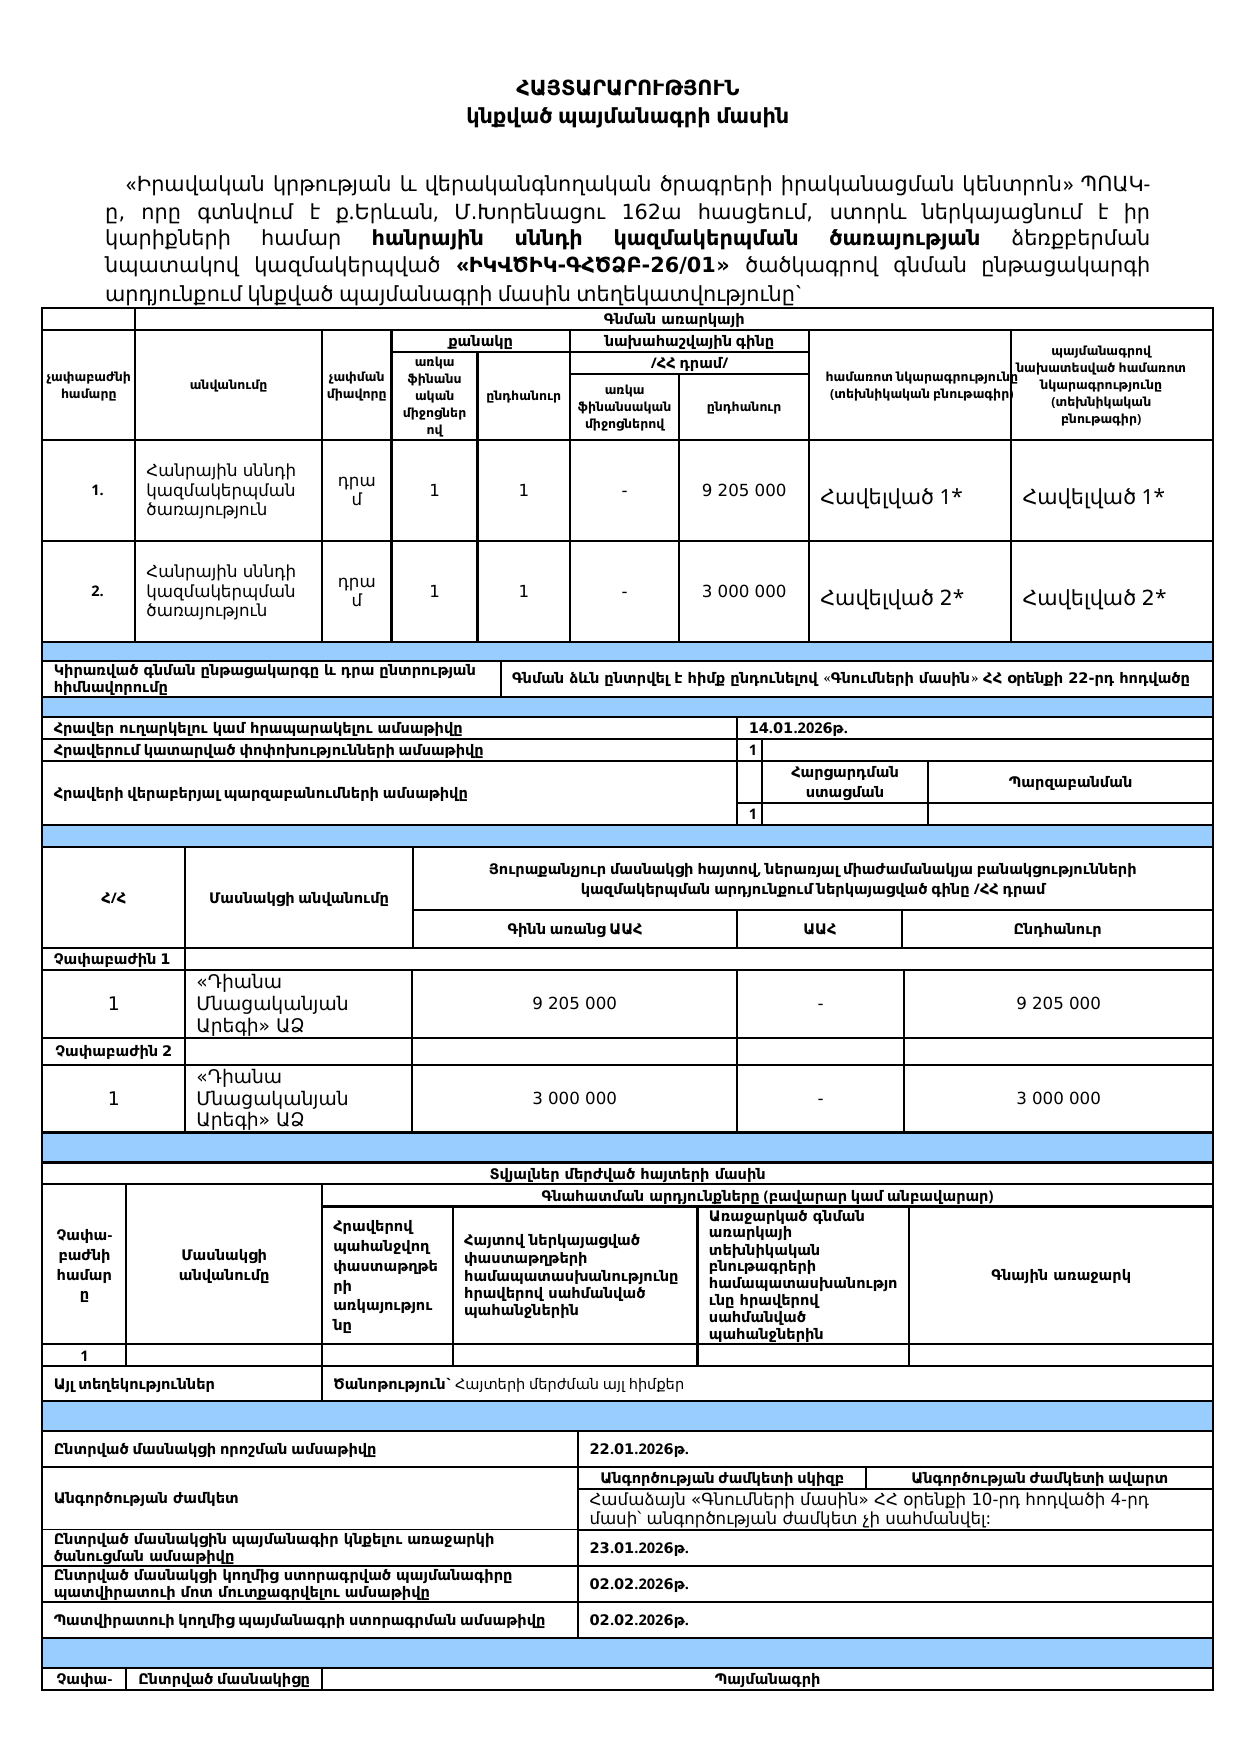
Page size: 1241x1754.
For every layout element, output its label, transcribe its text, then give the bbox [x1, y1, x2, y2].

table_cell առկա ֆինանսական միջոցներով [393, 353, 476, 438]
text «Իրավական կրթության և վերականգնողական ծրագրերի իրականացման կենտրոն» ՊՈԱԿ-ը, որը գտնվում է ք.Երևան, Մ.Խորենացու 162ա հասցեում, ստորև ներկայացնում է իր կարիքների համար հանրային սննդի կազմակերպման ծառայության ձեռքբերման նպատակով կազմակերպված «ԻԿՎԾԻԿ-ԳՀԾՁԲ-26/01» ծածկագրով գնման ընթացակարգի արդյունքում կնքված պայմանագրի մասին տեղեկատվությունը` [105, 169, 1150, 307]
table_cell Չափաբաժին 1 [43, 949, 184, 969]
table_cell նախահաշվային գինը [571, 331, 808, 351]
table_cell [43, 542, 134, 641]
table_cell Հավելված 1* [1012, 441, 1212, 539]
table_cell [43, 1134, 1212, 1161]
table_cell 02.02.2026թ. [579, 1603, 1212, 1637]
table_cell 1 [393, 441, 476, 539]
table_cell - [738, 971, 903, 1037]
table_cell [763, 804, 927, 824]
table_cell [186, 1039, 411, 1064]
table_cell չափաբաժնի համարը [43, 331, 134, 438]
table_cell չափման միավորը [323, 331, 390, 438]
text ՀԱՅՏԱՐԱՐՈՒԹՅՈՒՆ [105, 73, 1150, 101]
table_cell 9 205 000 [680, 441, 808, 539]
table_cell ընդհանուր [680, 375, 808, 438]
table_cell Հրավեր ուղարկելու կամ հրապարակելու ամսաթիվը [43, 718, 736, 738]
table_cell Չափա-բաժնի համարը [43, 1669, 125, 1688]
table_header [43, 309, 134, 329]
table_cell 1 [393, 542, 476, 641]
table_cell 3 000 000 [905, 1066, 1212, 1131]
table_cell [738, 1039, 903, 1064]
table_cell Հավելված 1* [810, 441, 1010, 539]
table_cell 22.01.2026թ. [579, 1432, 1212, 1466]
table_cell պայմանագրով նախատեսված համառոտ նկարագրությունը (տեխնիկական բնութագիր) [1012, 331, 1212, 438]
table_cell 1 [43, 1066, 184, 1131]
table_cell Առաջարկած գնման առարկայի տեխնիկական բնութագրերի համապատասխանությունը հրավերով սահմանված պահանջներին [699, 1208, 908, 1343]
table_cell [43, 441, 134, 539]
table_cell 23.01.2026թ. [579, 1531, 1212, 1565]
table_cell Չափա-բաժնի համարը [43, 1185, 125, 1343]
table_cell Այլ տեղեկություններ [43, 1367, 321, 1400]
table_cell Ընտրված մասնակցին պայմանագիր կնքելու առաջարկի ծանուցման ամսաթիվը [43, 1530, 577, 1565]
table_cell Մասնակցի անվանումը [186, 848, 412, 947]
table_cell Պայմանագրի [323, 1669, 1212, 1688]
table_cell Հրավերում կատարված փոփոխությունների ամսաթիվը [43, 740, 736, 760]
table_cell 3 000 000 [413, 1066, 736, 1131]
table_cell Հրավերով պահանջվող փաստաթղթերի առկայությունը [323, 1208, 452, 1343]
table_cell [929, 804, 1212, 824]
table_cell Կիրառված գնման ընթացակարգը և դրա ընտրության հիմնավորումը [43, 662, 500, 696]
table_cell Հարցարդման ստացման [763, 762, 927, 802]
table_cell Ընտրված մասնակիցը [127, 1669, 321, 1688]
table_cell [186, 949, 1212, 969]
table_cell Հ/Հ [43, 848, 184, 947]
table_cell 3 000 000 [680, 542, 808, 641]
table_cell [910, 1345, 1212, 1365]
table_cell Հավելված 2* [1012, 542, 1212, 641]
table_cell 1 [479, 441, 569, 539]
table_cell Պարզաբանման [929, 762, 1212, 802]
table_cell Ծանոթություն` Հայտերի մերժման այլ հիմքեր [323, 1367, 1212, 1400]
table_cell [127, 1345, 321, 1365]
table_cell - [571, 542, 678, 641]
table_cell [905, 1039, 1212, 1064]
table_cell 1 [43, 971, 184, 1037]
table_cell Գնահատման արդյունքները (բավարար կամ անբավարար) [323, 1185, 1212, 1205]
table_cell [43, 826, 1212, 846]
table_cell - [571, 441, 678, 539]
table_cell 9 205 000 [413, 971, 736, 1037]
table_cell 1 [43, 1345, 125, 1365]
table_cell Պատվիրատուի կողմից պայմանագրի ստորագրման ամսաթիվը [43, 1603, 577, 1637]
table_cell Յուրաքանչյուր մասնակցի հայտով, ներառյալ միաժամանակյա բանակցությունների կազմակերպման արդյունքում ներկայացված գինը /ՀՀ դրամ [414, 848, 1212, 909]
table_cell Մասնակցի անվանումը [127, 1185, 321, 1343]
table_cell Ընտրված մասնակցի կողմից ստորագրված պայմանագիրը պատվիրատուի մոտ մուտքագրվելու ամսաթիվը [43, 1567, 577, 1601]
table_cell /ՀՀ դրամ/ [571, 353, 808, 373]
table_cell 02.02.2026թ. [579, 1567, 1212, 1601]
table_cell [738, 762, 761, 802]
table_cell Գնման ձևն ընտրվել է հիմք ընդունելով Գնումների մասին ՀՀ օրենքի 22-րդ հոդվածը [502, 662, 1212, 696]
table_cell [43, 1402, 1212, 1430]
table_cell Հավելված 2* [810, 542, 1010, 641]
table_cell Անգործության ժամկետ [43, 1468, 577, 1529]
table_cell Հայտով ներկայացված փաստաթղթերի համապատասխանությունը հրավերով սահմանված պահանջներին [454, 1208, 696, 1343]
table_cell Տվյալներ մերժված հայտերի մասին [43, 1164, 1212, 1183]
table_cell [763, 740, 1212, 760]
table_cell [413, 1039, 736, 1064]
table_cell Գինն առանց ԱԱՀ [414, 911, 736, 947]
table_cell դրամ [323, 542, 390, 641]
table_cell քանակը [393, 331, 569, 351]
table_cell «Դիանա Մնացականյան Արեգի» ԱՁ [186, 1066, 411, 1131]
table_cell 1 [738, 740, 761, 760]
table_cell Չափաբաժին 2 [43, 1039, 184, 1064]
table_cell 14.01.2026թ. [738, 718, 1212, 738]
table_cell համառոտ նկարագրությունը (տեխնիկական բնութագիր) [810, 331, 1010, 438]
table_cell Հրավերի վերաբերյալ պարզաբանումների ամսաթիվը [43, 762, 736, 824]
table_cell [323, 1345, 452, 1365]
text կնքված պայմանագրի մասին [105, 101, 1150, 130]
table_cell առկա ֆինանսական միջոցներով [571, 375, 678, 438]
table_cell անվանումը [136, 331, 321, 438]
table_cell Համաձայն «Գնումների մասին» ՀՀ օրենքի 10-րդ հոդվածի 4-րդ մասի՝ անգործության ժամկետ չի սահմանվել: [579, 1490, 1212, 1529]
table_cell դրամ [323, 441, 390, 539]
table_cell 9 205 000 [905, 971, 1212, 1037]
table_cell [43, 643, 1212, 660]
table_cell Անգործության ժամկետի սկիզբ [579, 1468, 865, 1488]
table_cell [43, 1639, 1212, 1667]
table_cell 1 [479, 542, 569, 641]
table_cell Ընտրված մասնակցի որոշման ամսաթիվը [43, 1432, 577, 1466]
table_cell Ընդհանուր [903, 911, 1212, 947]
table_cell ընդհանուր [479, 353, 569, 438]
table_header Գնման առարկայի [136, 309, 1212, 329]
table_cell Հանրային սննդի կազմակերպման ծառայություն [136, 542, 321, 641]
table_cell [699, 1345, 908, 1365]
table_cell [43, 698, 1212, 716]
table_cell Հանրային սննդի կազմակերպման ծառայություն [136, 441, 321, 539]
table_cell [454, 1345, 696, 1365]
table_cell Գնային առաջարկ [910, 1208, 1212, 1343]
table_cell 1 [738, 804, 761, 824]
table_cell - [738, 1066, 903, 1131]
table_cell Անգործության ժամկետի ավարտ [867, 1468, 1212, 1488]
table_cell «Դիանա Մնացականյան Արեգի» ԱՁ [186, 971, 411, 1037]
table_cell ԱԱՀ [738, 911, 901, 947]
